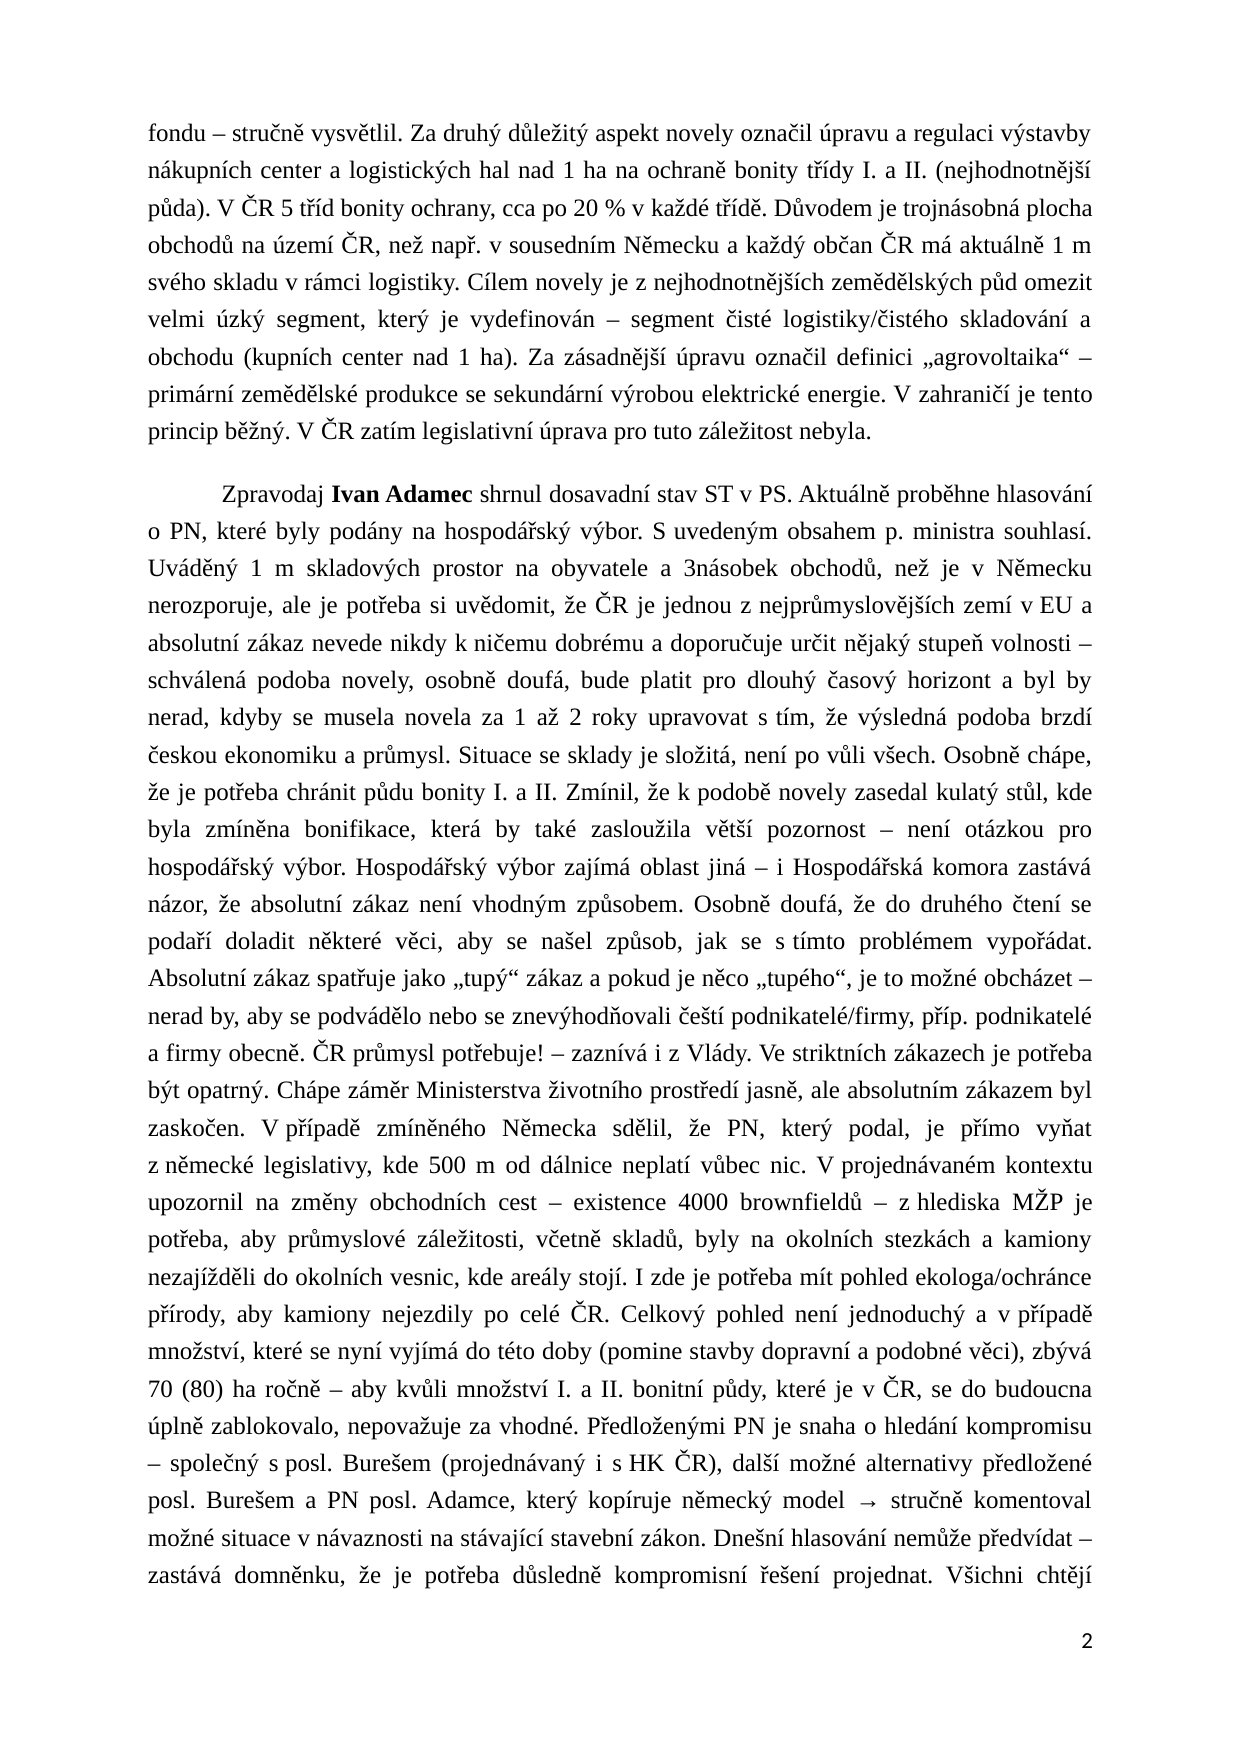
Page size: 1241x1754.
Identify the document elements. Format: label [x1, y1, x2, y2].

text [148, 118, 1093, 445]
list [148, 479, 1093, 1589]
